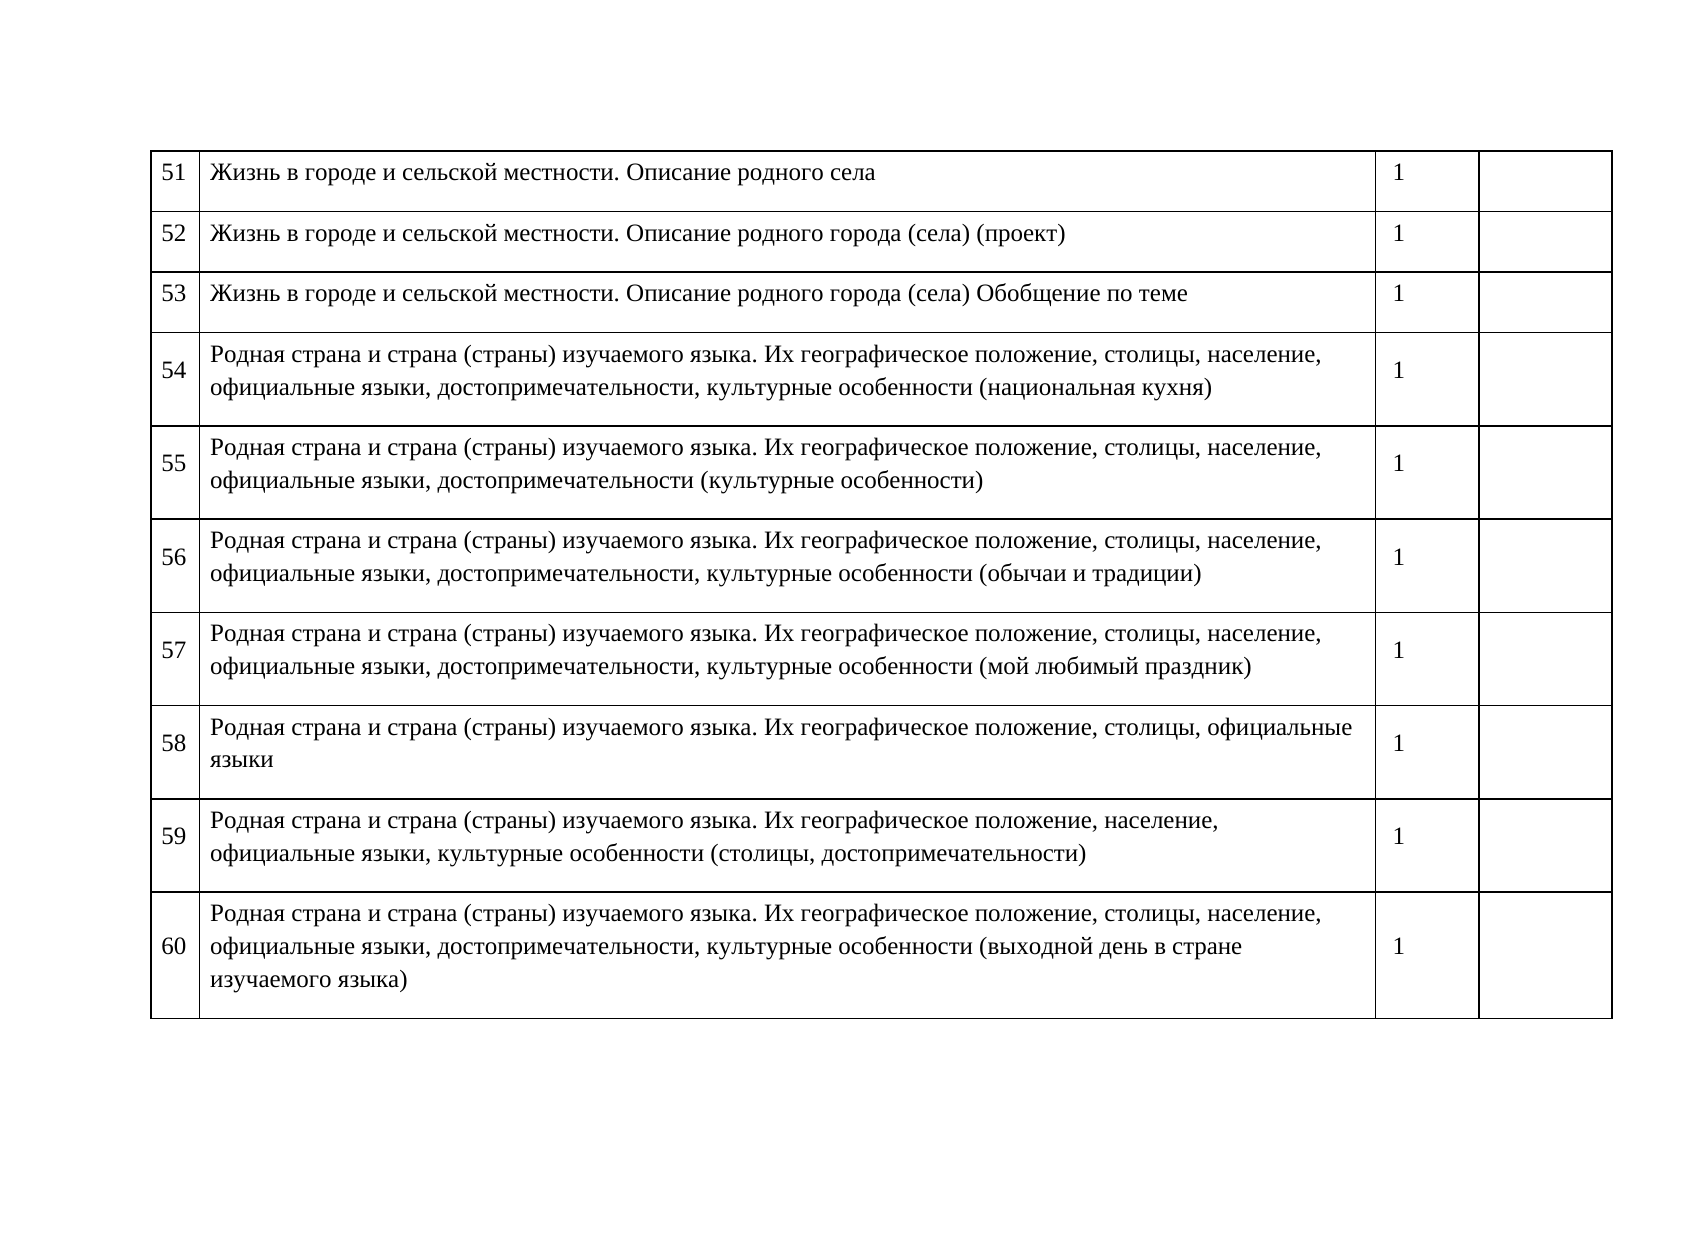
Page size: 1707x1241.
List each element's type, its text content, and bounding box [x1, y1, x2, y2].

table_cell 1 [1376, 706, 1478, 798]
table_cell 59 [152, 800, 199, 891]
table_cell [1480, 427, 1611, 518]
table_cell 54 [152, 333, 199, 425]
table_cell Родная страна и страна (страны) изучаемого языка. Их географическое положение, столицы, население, официальные языки, достопримечательности, культурные особенности (выходной день в стране изучаемого языка) [200, 893, 1375, 1017]
table_cell Родная страна и страна (страны) изучаемого языка. Их географическое положение, население, официальные языки, культурные особенности (столицы, достопримечательности) [200, 800, 1375, 891]
table_cell 1 [1376, 613, 1478, 705]
table_cell 55 [152, 427, 199, 518]
table_cell [1480, 333, 1611, 425]
table_cell 1 [1376, 427, 1478, 518]
table_cell [1480, 706, 1611, 798]
table_cell [1480, 613, 1611, 705]
table_cell Жизнь в городе и сельской местности. Описание родного города (села) (проект) [200, 212, 1375, 271]
table_cell 1 [1376, 212, 1478, 271]
table_cell [1480, 152, 1611, 211]
table_cell Родная страна и страна (страны) изучаемого языка. Их географическое положение, столицы, население, официальные языки, достопримечательности, культурные особенности (мой любимый праздник) [200, 613, 1375, 705]
table_cell 1 [1376, 893, 1478, 1017]
table_cell 51 [152, 152, 199, 211]
table_cell [1480, 520, 1611, 612]
table_cell 1 [1376, 273, 1478, 332]
table_cell 57 [152, 613, 199, 705]
table_cell Родная страна и страна (страны) изучаемого языка. Их географическое положение, столицы, население, официальные языки, достопримечательности, культурные особенности (обычаи и традиции) [200, 520, 1375, 612]
table_cell Родная страна и страна (страны) изучаемого языка. Их географическое положение, столицы, население, официальные языки, достопримечательности (культурные особенности) [200, 427, 1375, 518]
table_cell Жизнь в городе и сельской местности. Описание родного села [200, 152, 1375, 211]
table_cell [1480, 212, 1611, 271]
table_cell 56 [152, 520, 199, 612]
table_cell [1480, 800, 1611, 891]
table_cell [1480, 893, 1611, 1017]
table_cell 1 [1376, 152, 1478, 211]
table_cell 1 [1376, 520, 1478, 612]
table_cell 52 [152, 212, 199, 271]
table_cell 1 [1376, 333, 1478, 425]
table_cell 60 [152, 893, 199, 1017]
table_cell 58 [152, 706, 199, 798]
table_cell 53 [152, 273, 199, 332]
table_cell Родная страна и страна (страны) изучаемого языка. Их географическое положение, столицы, официальные языки [200, 706, 1375, 798]
table_cell Родная страна и страна (страны) изучаемого языка. Их географическое положение, столицы, население, официальные языки, достопримечательности, культурные особенности (национальная кухня) [200, 333, 1375, 425]
table_cell [1480, 273, 1611, 332]
table_cell Жизнь в городе и сельской местности. Описание родного города (села) Обобщение по теме [200, 273, 1375, 332]
table_cell 1 [1376, 800, 1478, 891]
